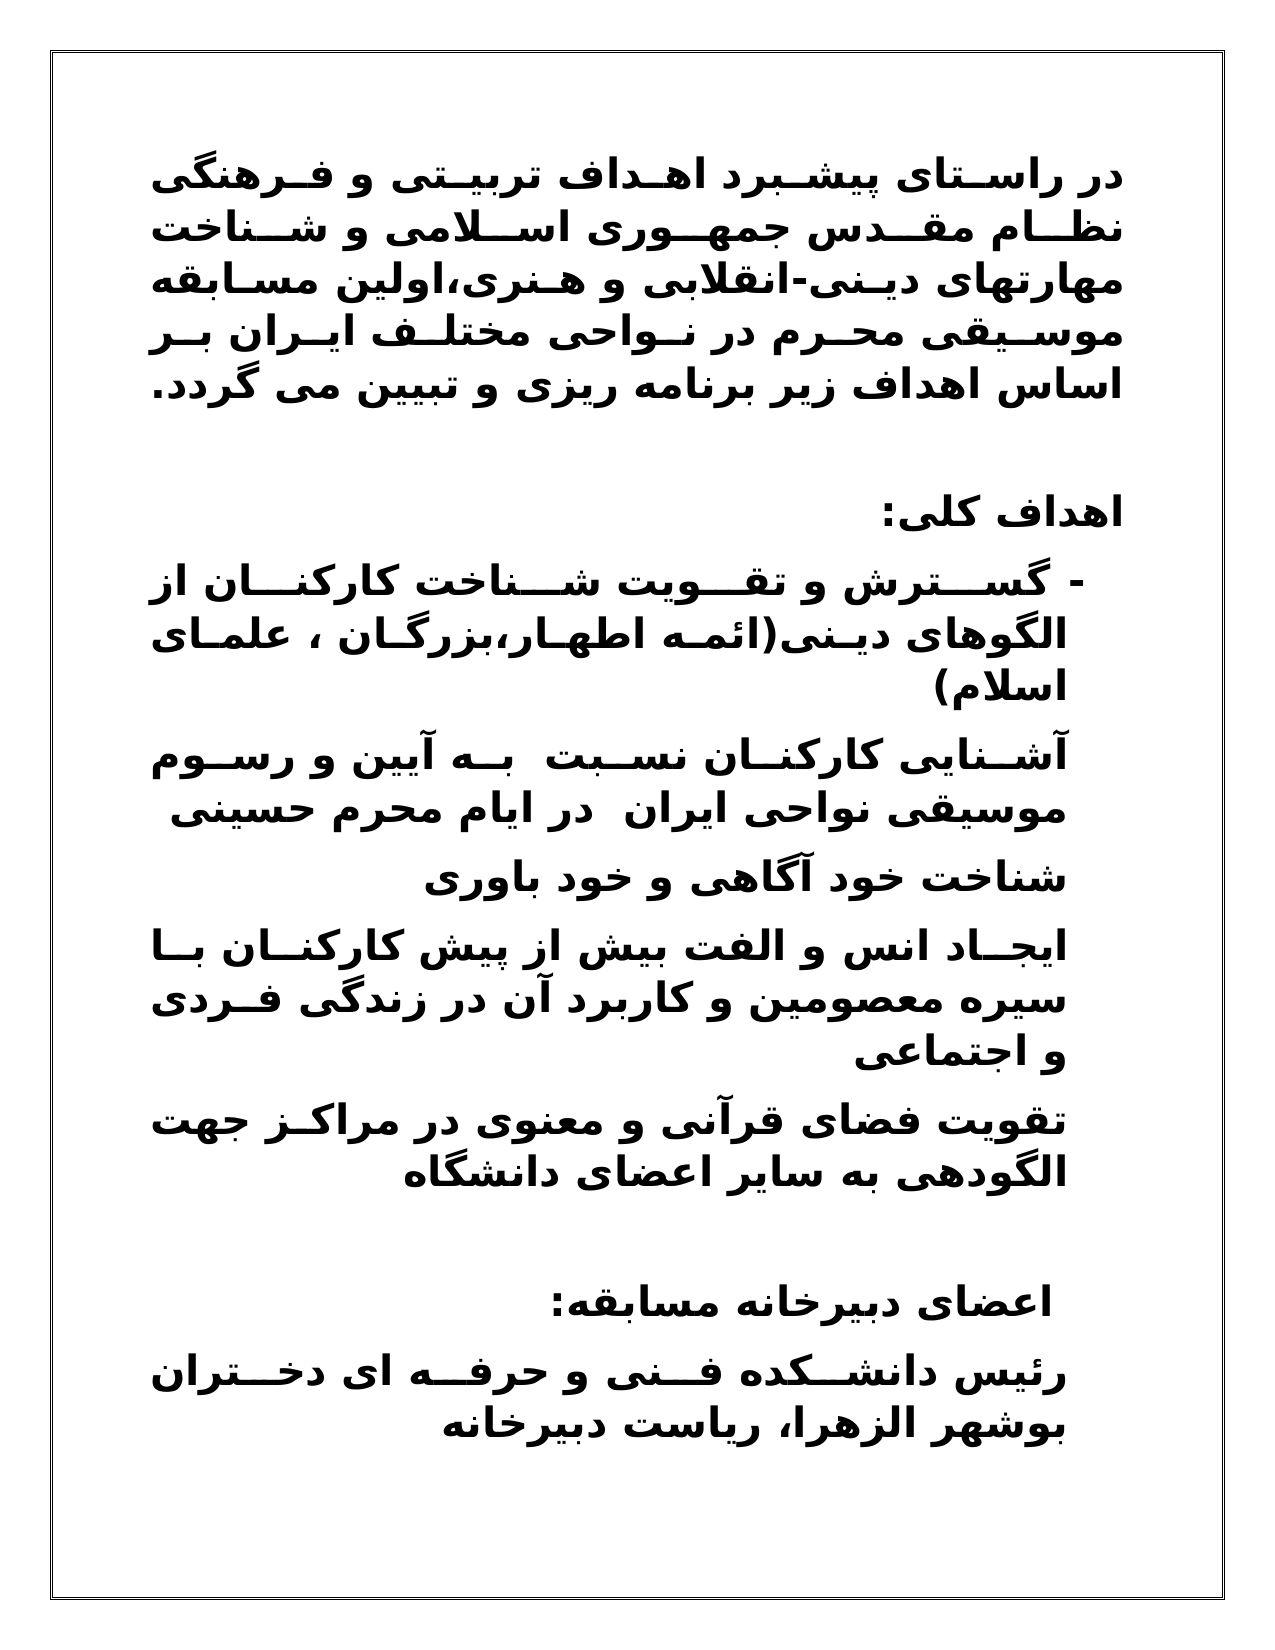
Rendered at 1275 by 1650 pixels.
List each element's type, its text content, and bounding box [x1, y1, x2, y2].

text اهداف کلی: [150, 488, 1125, 537]
text اعضای دبیرخانه مسابقه: [150, 1277, 1069, 1326]
text در راستای پیشبرد اهداف تربیتی و فرهنگی نظام مقدس جمهوری اسلامی و شناخت مهارتهای دینی-انقلابی و هنری،اولین مسابقه موسیقی محرم در نواحی مختلف ایران بر اساس اهداف زیر برنامه ریزی و تبیین می گردد. [150, 150, 1125, 408]
list گسترش و تقویت شناخت کارکنان از الگوهای دینی(ائمه اطهار،بزرگان ، علمای اسلام) [150, 557, 1069, 711]
text ایجاد انس و الفت بیش از پیش کارکنان با سیره معصومین و کاربرد آن در زندگی فردی و اجتماعی [150, 922, 1069, 1075]
text رئیس دانشکده فنی و حرفه ای دختران بوشهر الزهرا، ریاست دبیرخانه [150, 1347, 1069, 1447]
text تقویت فضای قرآنی و معنوی در مراکز جهت الگودهی به سایر اعضای دانشگاه [150, 1095, 1069, 1196]
text شناخت خود آگاهی و خود باوری [150, 852, 1069, 901]
text آشنایی کارکنان نسبت به آیین و رسوم موسیقی نواحی ایران در ایام محرم حسینی [150, 731, 1069, 832]
